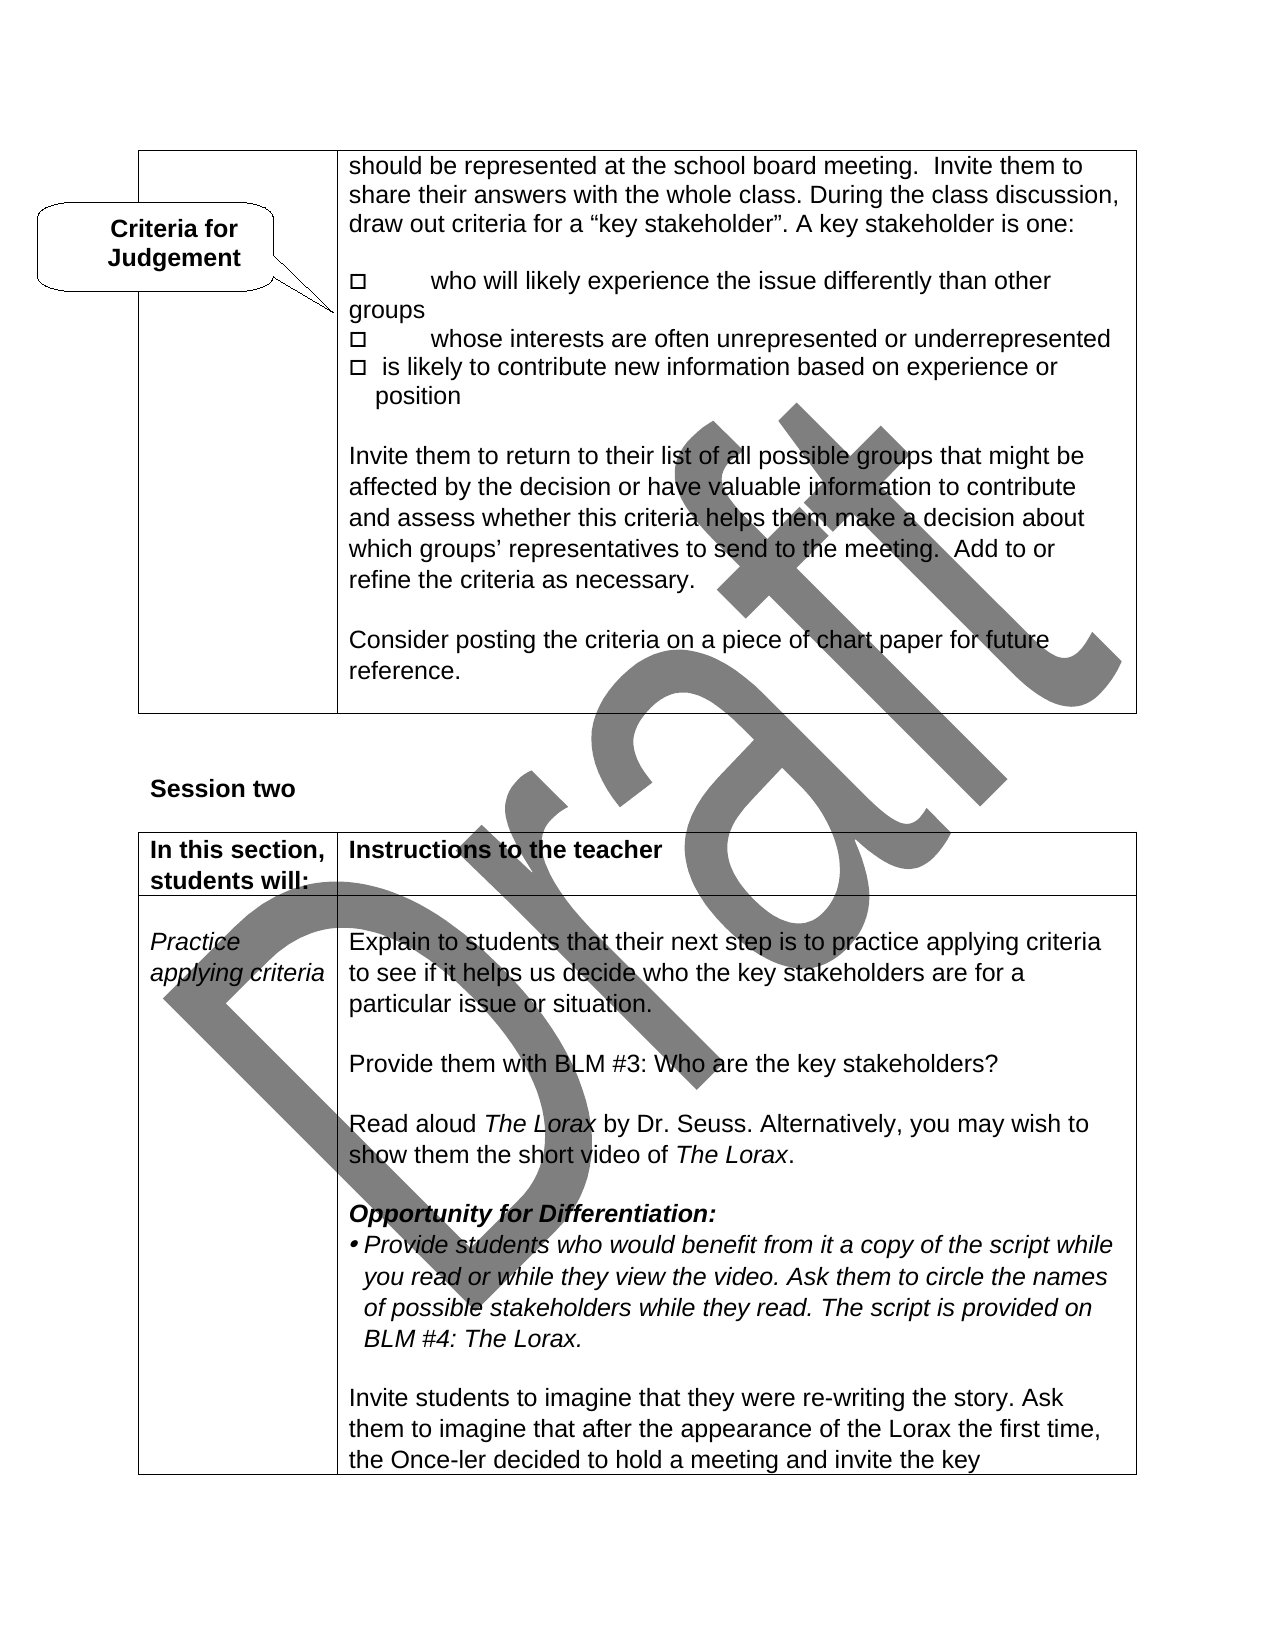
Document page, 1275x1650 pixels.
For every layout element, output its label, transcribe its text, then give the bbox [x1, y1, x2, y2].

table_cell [139, 151, 337, 713]
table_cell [139, 896, 337, 1474]
table_header Instructions to the teacher [338, 833, 1136, 895]
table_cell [338, 151, 1136, 713]
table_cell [338, 896, 1136, 1474]
text Session two [150, 772, 1125, 803]
table_header In this section, students will: [139, 833, 337, 895]
